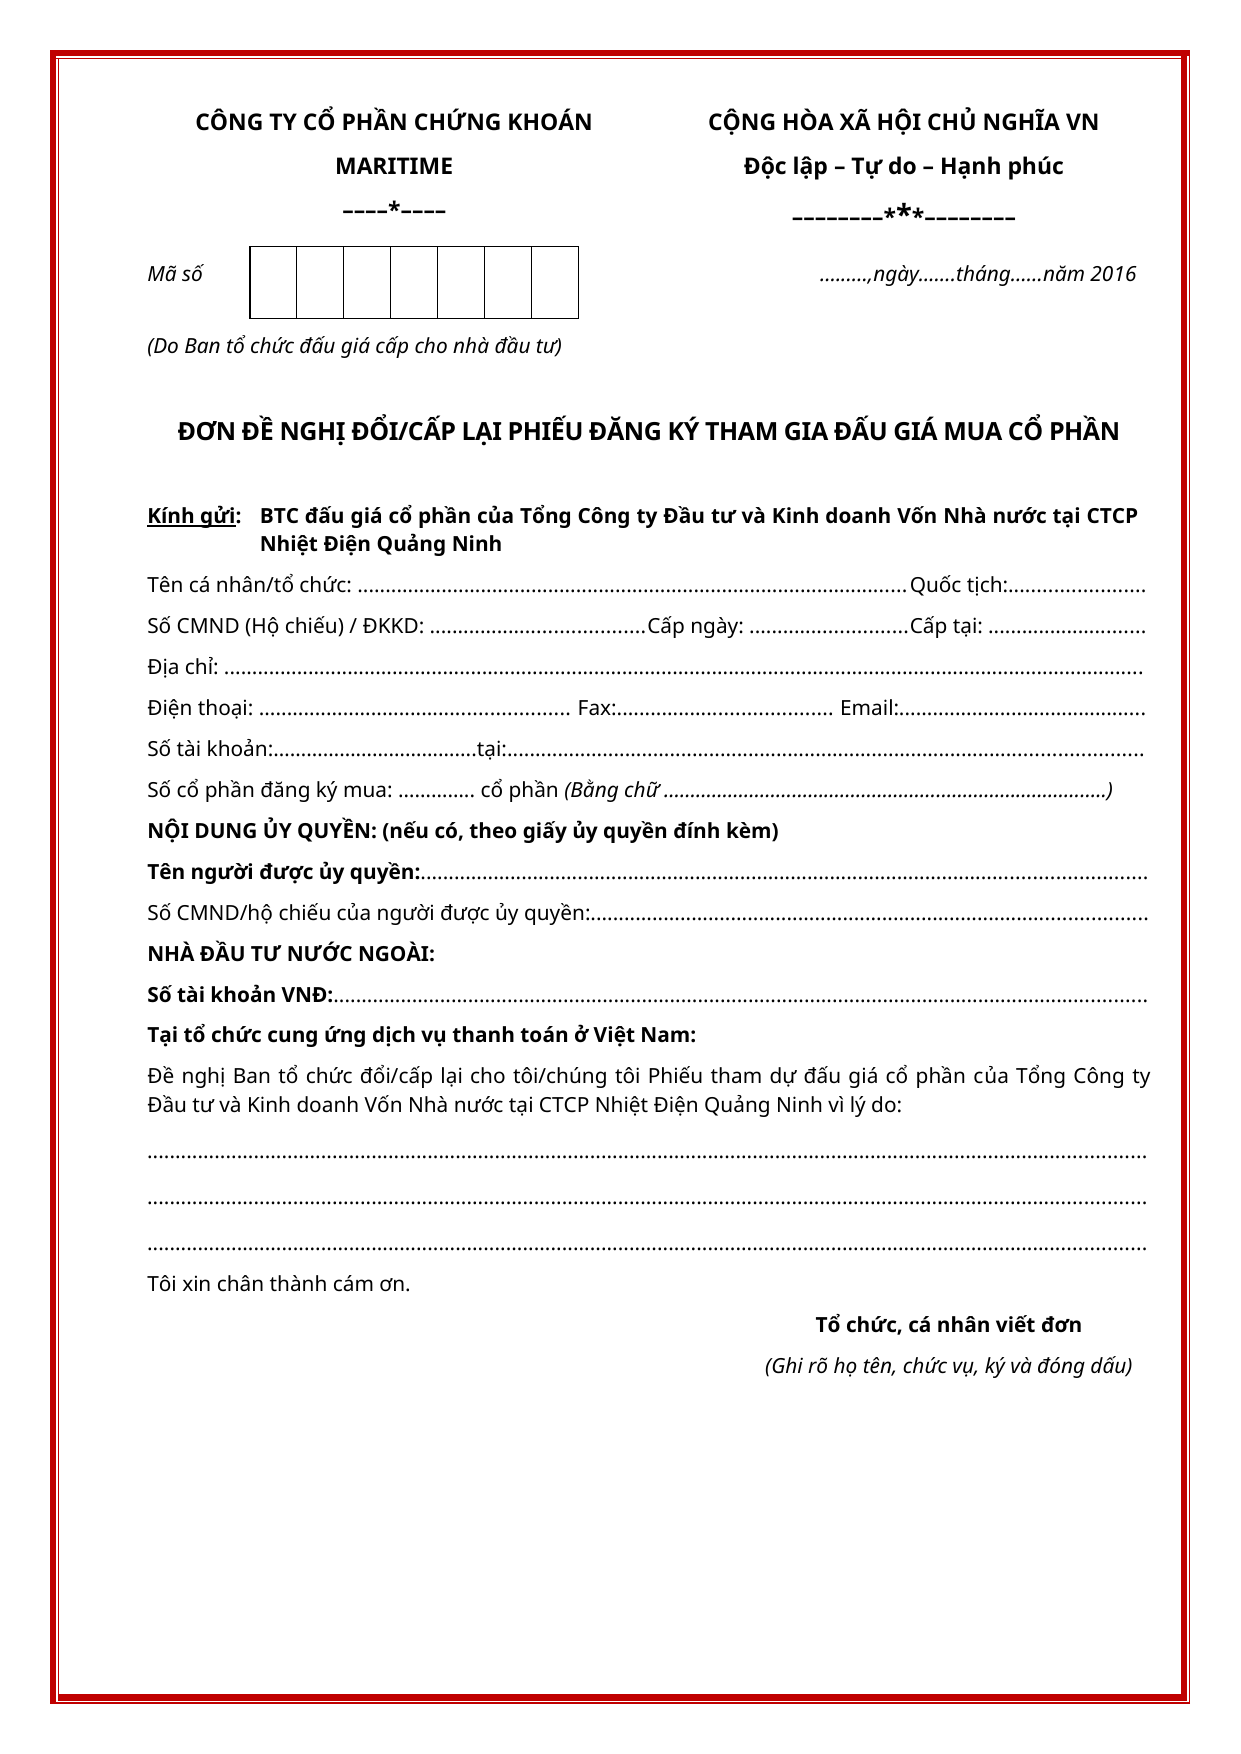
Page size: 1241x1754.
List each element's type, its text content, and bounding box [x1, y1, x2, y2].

table_cell [485, 247, 531, 318]
text NHÀ ĐẦU TƯ NƯỚC NGOÀI: [147, 939, 1151, 967]
text Địa chỉ: [147, 652, 1151, 681]
text Số cổ phần đăng ký mua: ………….. cổ phần (Bằng chữ ………………………………………………………………………..) [147, 775, 1151, 803]
table_cell [297, 247, 343, 318]
table_cell [438, 247, 484, 318]
text Số tài khoản VNĐ: [147, 980, 1151, 1008]
text Đề nghị Ban tổ chức đổi/cấp lại cho tôi/chúng tôi Phiếu tham dự đấu giá cổ phần của Tổng Công ty Đầu tư và Kinh doanh Vốn Nhà nước tại CTCP Nhiệt Điện Quảng Ninh vì lý do: [147, 1062, 1151, 1118]
text ĐƠN ĐỀ NGHỊ ĐỔI/CẤP LẠI PHIẾU ĐĂNG KÝ THAM GIA ĐẤU GIÁ MUA CỔ PHẦN [147, 413, 1151, 447]
table_cell Mã số [136, 246, 249, 318]
text Số CMND (Hộ chiếu) / ĐKKD: Cấp ngày: Cấp tại: [147, 611, 1151, 640]
text Tên người được ủy quyền: [147, 857, 1151, 885]
text Số CMND/hộ chiếu của người được ủy quyền: [147, 898, 1151, 926]
text (Ghi rõ họ tên, chức vụ, ký và đóng dấu) [747, 1351, 1151, 1379]
table_cell [391, 247, 437, 318]
table_cell [251, 247, 296, 318]
text Tổ chức, cá nhân viết đơn [747, 1310, 1151, 1338]
text Kính gửi: BTC đấu giá cổ phần của Tổng Công ty Đầu tư và Kinh doanh Vốn Nhà nước tại CTCP Nhiệt Điện Quảng Ninh [147, 501, 1140, 558]
text Tên cá nhân/tổ chức: Quốc tịch: [147, 570, 1151, 599]
table_cell [344, 247, 390, 318]
table_header CÔNG TY CỔ PHẦN CHỨNG KHOÁN MARITIME ––––*–––– [136, 94, 645, 246]
text NỘI DUNG ỦY QUYỀN: (nếu có, theo giấy ủy quyền đính kèm) [147, 816, 1151, 844]
text Điện thoại: Fax: Email: [147, 693, 1151, 722]
text Tại tổ chức cung ứng dịch vụ thanh toán ở Việt Nam: [147, 1021, 1151, 1049]
text Số tài khoản:……………………………....tại: [147, 734, 1151, 762]
table_header CỘNG HÒA XÃ HỘI CHỦ NGHĨA VN Độc lập – Tự do – Hạnh phúc ––––––––***–––––––– [645, 94, 1155, 246]
text (Do Ban tổ chức đấu giá cấp cho nhà đầu tư) [147, 332, 1151, 360]
table_cell [532, 247, 578, 318]
table_cell …..….,ngày..…..tháng……năm 2016 [579, 246, 1141, 318]
text Tôi xin chân thành cám ơn. [147, 1269, 1151, 1297]
